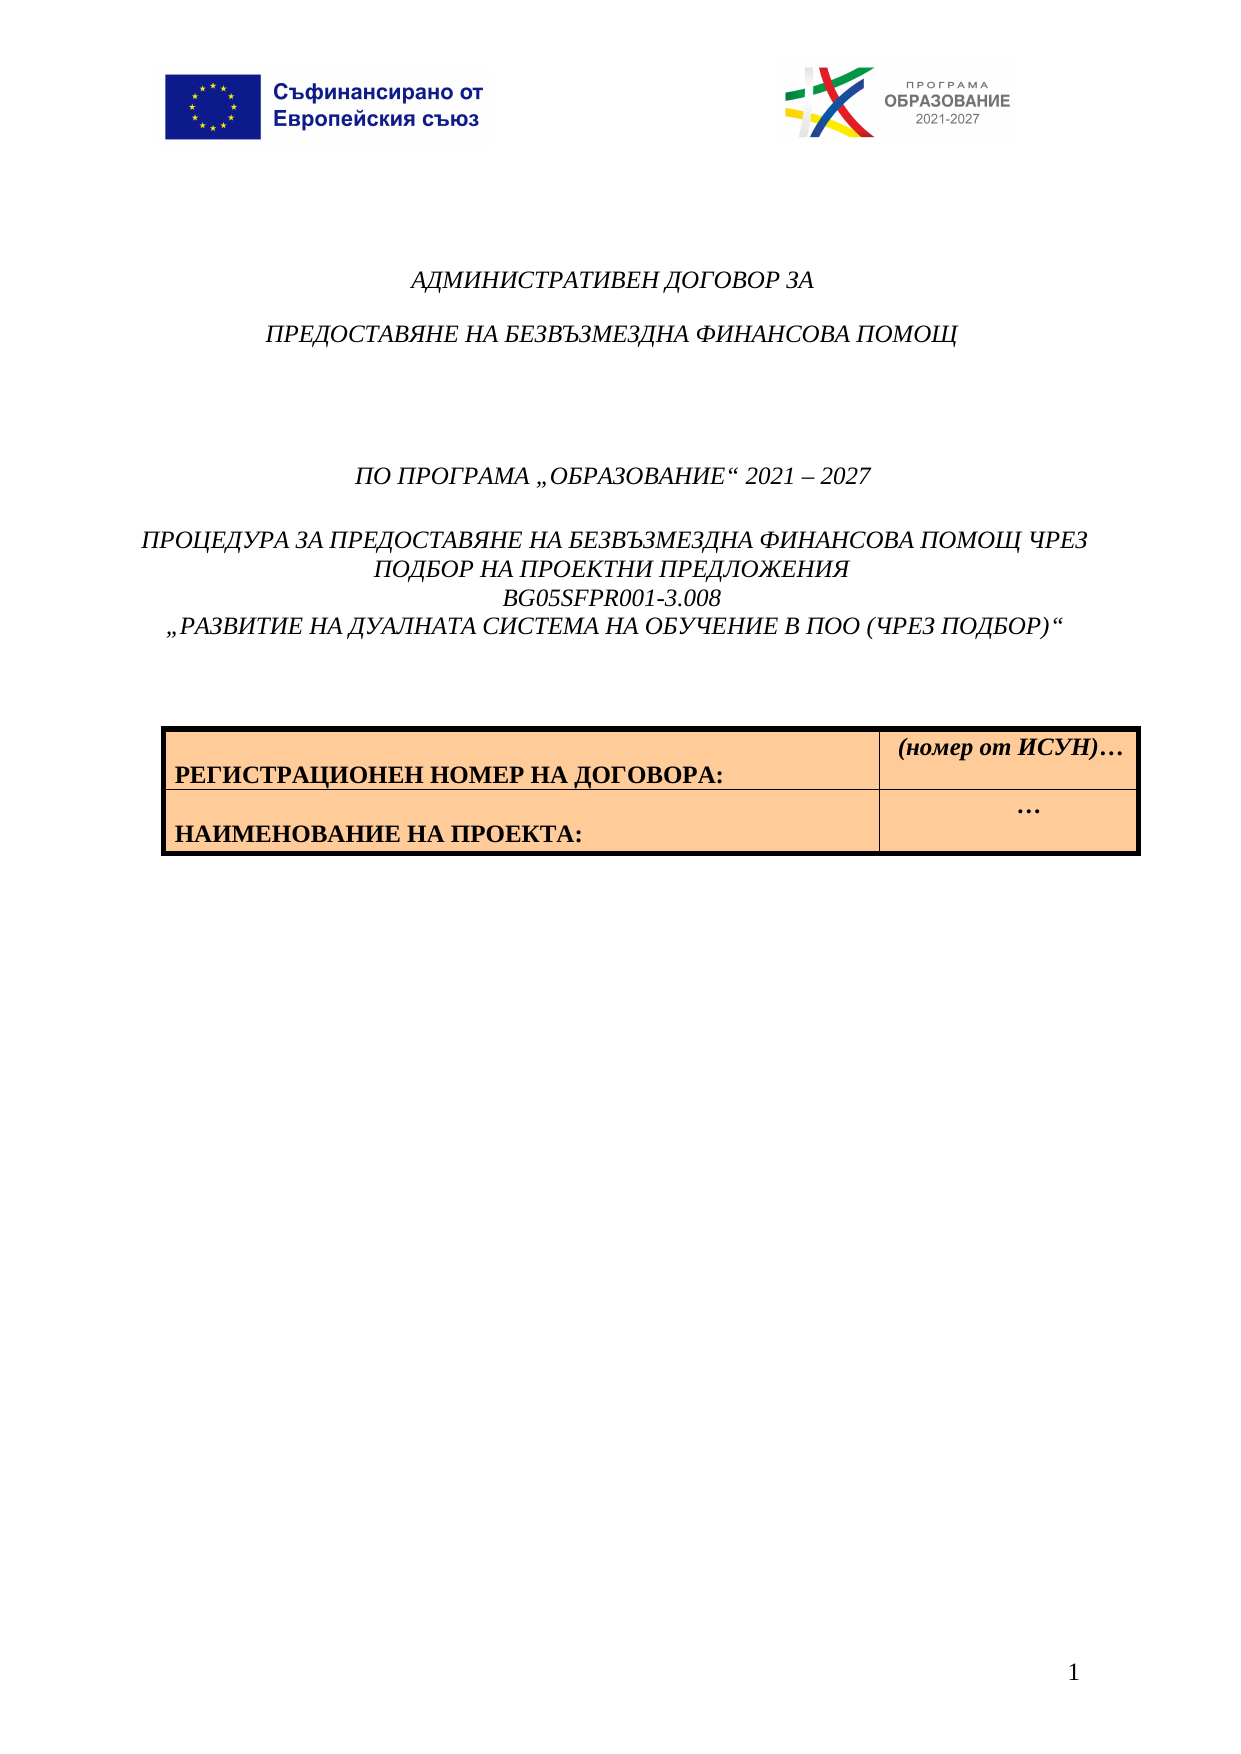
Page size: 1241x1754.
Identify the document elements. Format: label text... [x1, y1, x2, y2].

subtitle ПО ПРОГРАМА „ОБРАЗОВАНИЕ“ 2021 – 2027 [133, 461, 1092, 490]
table_cell … [880, 790, 1136, 851]
table_header РЕГИСТРАЦИОНЕН НОМЕР НА ДОГОВОРА: [166, 732, 879, 789]
picture [775, 59, 1016, 145]
table_cell НАИМЕНОВАНИЕ НА ПРОЕКТА: [166, 790, 879, 851]
text ПРОЦЕДУРА ЗА ПРЕДОСТАВЯНЕ НА БЕЗВЪЗМЕЗДНА ФИНАНСОВА ПОМОЩ ЧРЕЗ ПОДБОР НА ПРОЕКТНИ ПРЕДЛОЖЕНИЯ [133, 525, 1092, 583]
text BG05SFPR001-3.008 [133, 583, 1092, 611]
table_header (номер от ИСУН)… [880, 732, 1136, 789]
picture [156, 66, 491, 148]
subtitle АДМИНИСТРАТИВЕН ДОГОВОР ЗА [133, 265, 1092, 294]
text „РАЗВИТИЕ НА ДУАЛНАТА СИСТЕМА НА ОБУЧЕНИЕ В ПОО (ЧРЕЗ ПОДБОР)“ [133, 611, 1092, 640]
subtitle ПРЕДОСТАВЯНЕ НА БЕЗВЪЗМЕЗДНА ФИНАНСОВА ПОМОЩ [133, 319, 1092, 348]
